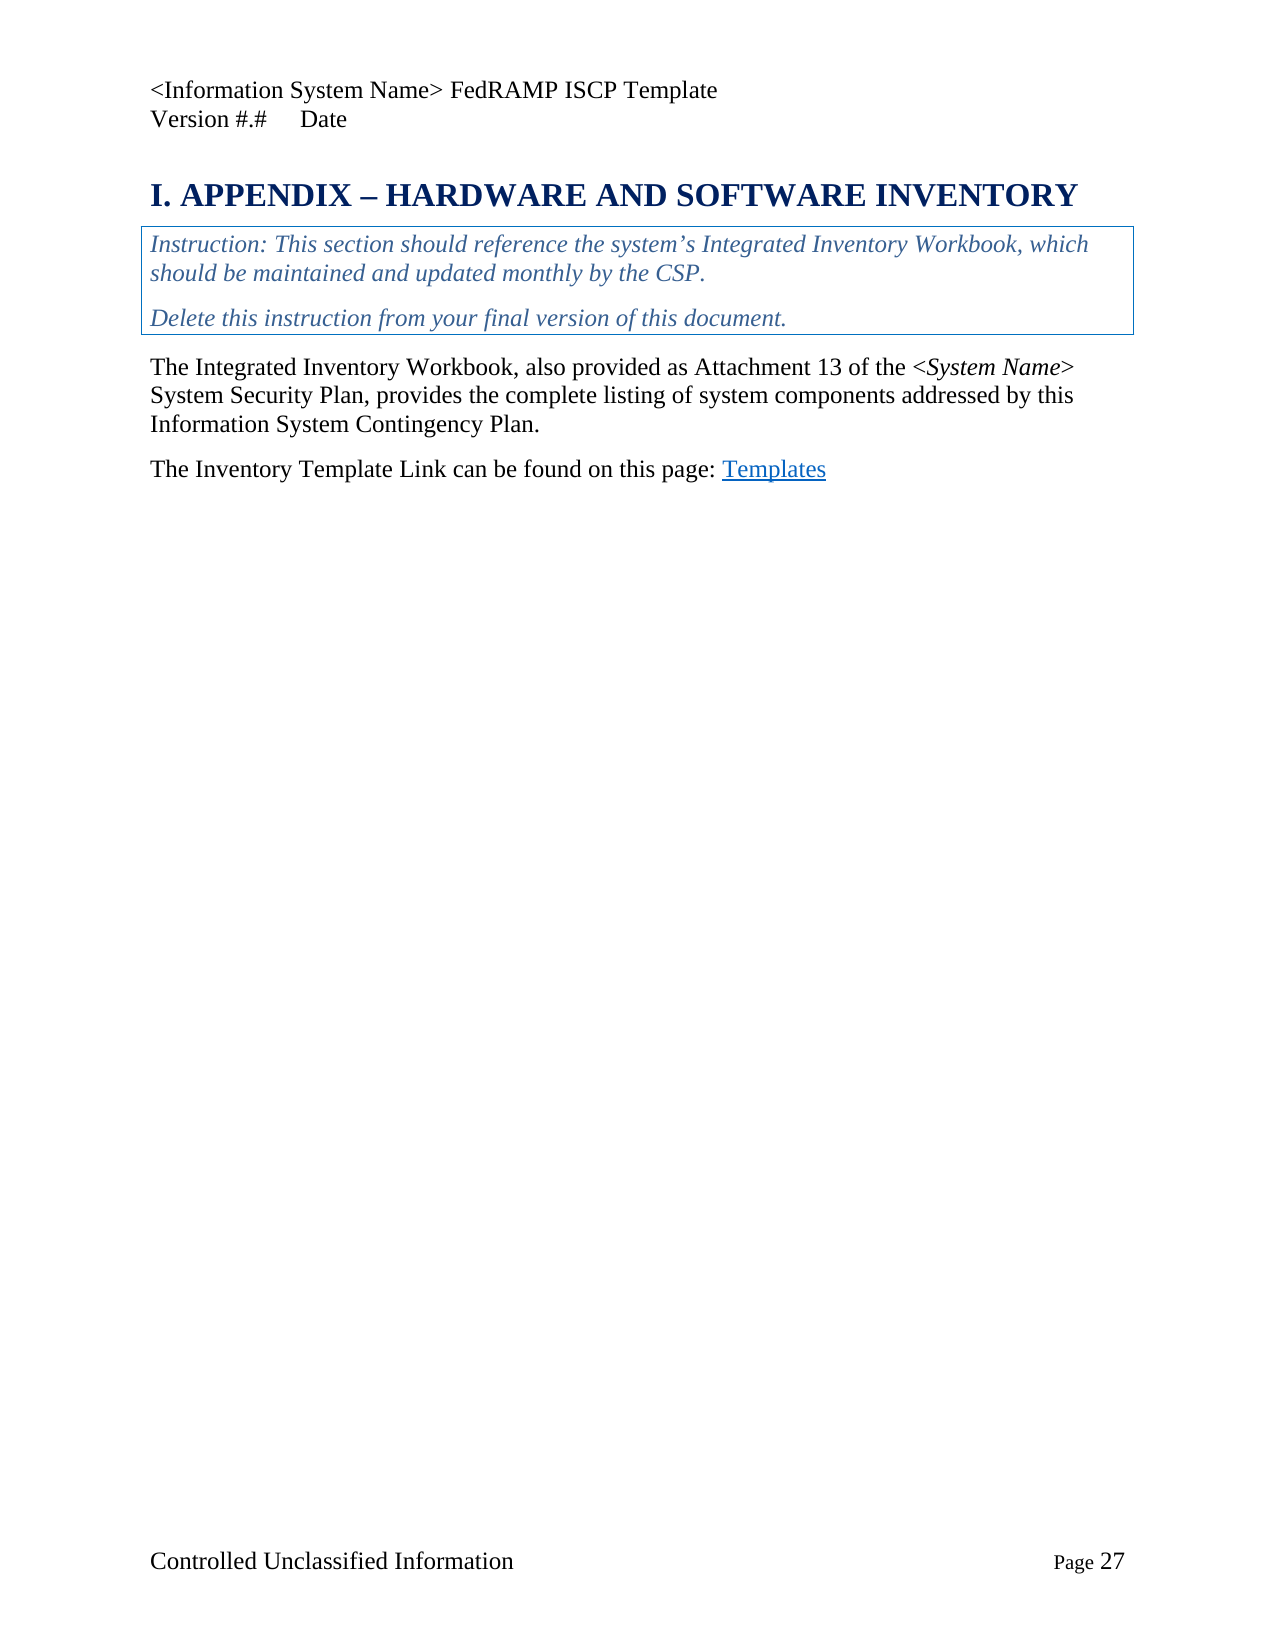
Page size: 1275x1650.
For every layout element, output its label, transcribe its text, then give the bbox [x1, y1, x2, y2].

text Appendix – Hardware and Software Inventory [150, 175, 1125, 213]
text Instruction: This section should reference the system’s Integrated Inventory Workbook, which should be maintained and updated monthly by the CSP. [142, 227, 1133, 286]
text Delete this instruction from your final version of this document. [142, 300, 1133, 334]
text The Inventory Template Link can be found on this page: Templates [150, 454, 1125, 483]
text The Integrated Inventory Workbook, also provided as Attachment 13 of the <System Name> System Security Plan, provides the complete listing of system components addressed by this Information System Contingency Plan. [150, 352, 1125, 438]
